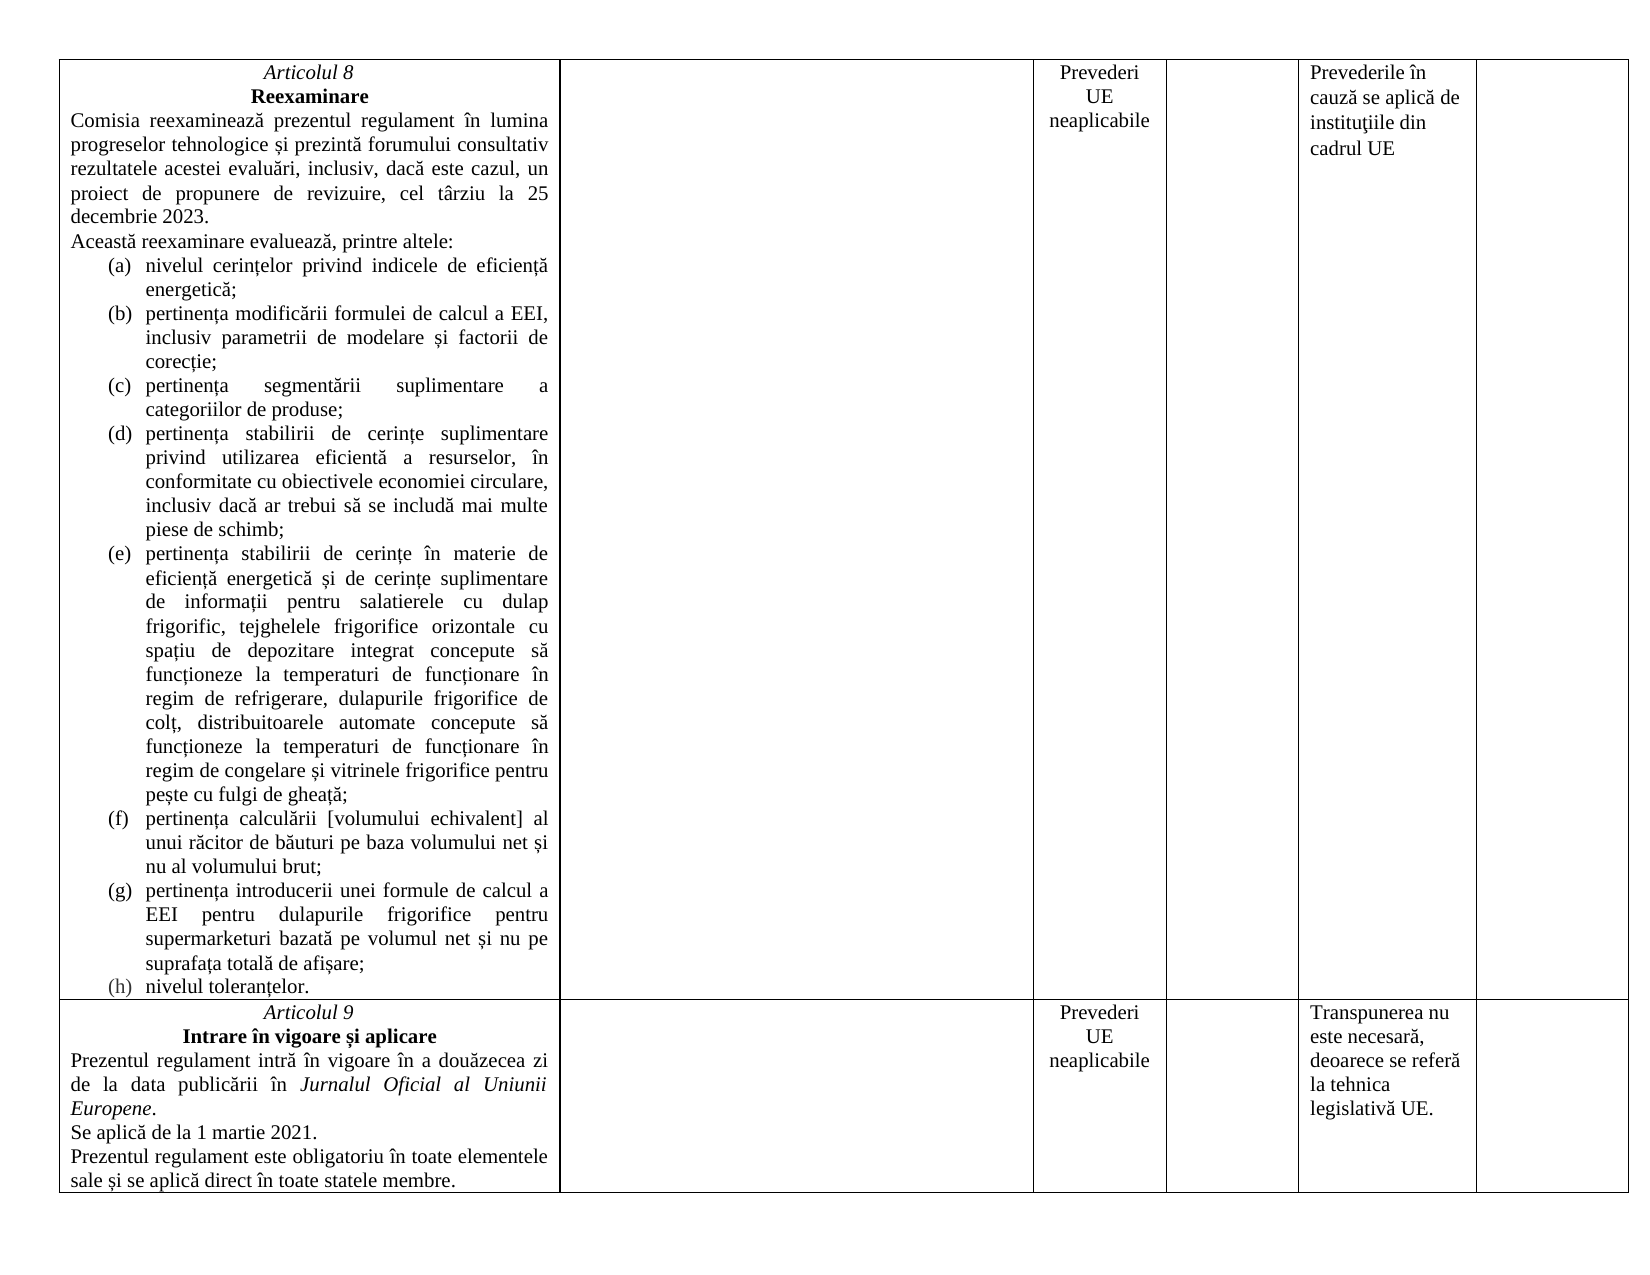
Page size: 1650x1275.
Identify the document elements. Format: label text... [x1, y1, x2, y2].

table_cell Prevederile în cauză se aplică de instituţiile din cadrul UE [1299, 60, 1476, 998]
table_cell [1477, 1000, 1628, 1192]
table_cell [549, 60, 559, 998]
table_cell Transpunerea nu este necesară, deoarece se referă la tehnica legislativă UE. [1299, 1000, 1476, 1192]
table_cell [1167, 1000, 1298, 1192]
table_cell [1477, 60, 1628, 998]
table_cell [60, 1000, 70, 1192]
table_cell [561, 1000, 1033, 1192]
table_cell [1167, 60, 1298, 998]
table_cell [561, 60, 1033, 998]
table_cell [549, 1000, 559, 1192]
table_cell Prevederi UE neaplicabile [1034, 60, 1166, 998]
table_cell Prevederi UE neaplicabile [1034, 1000, 1166, 1192]
